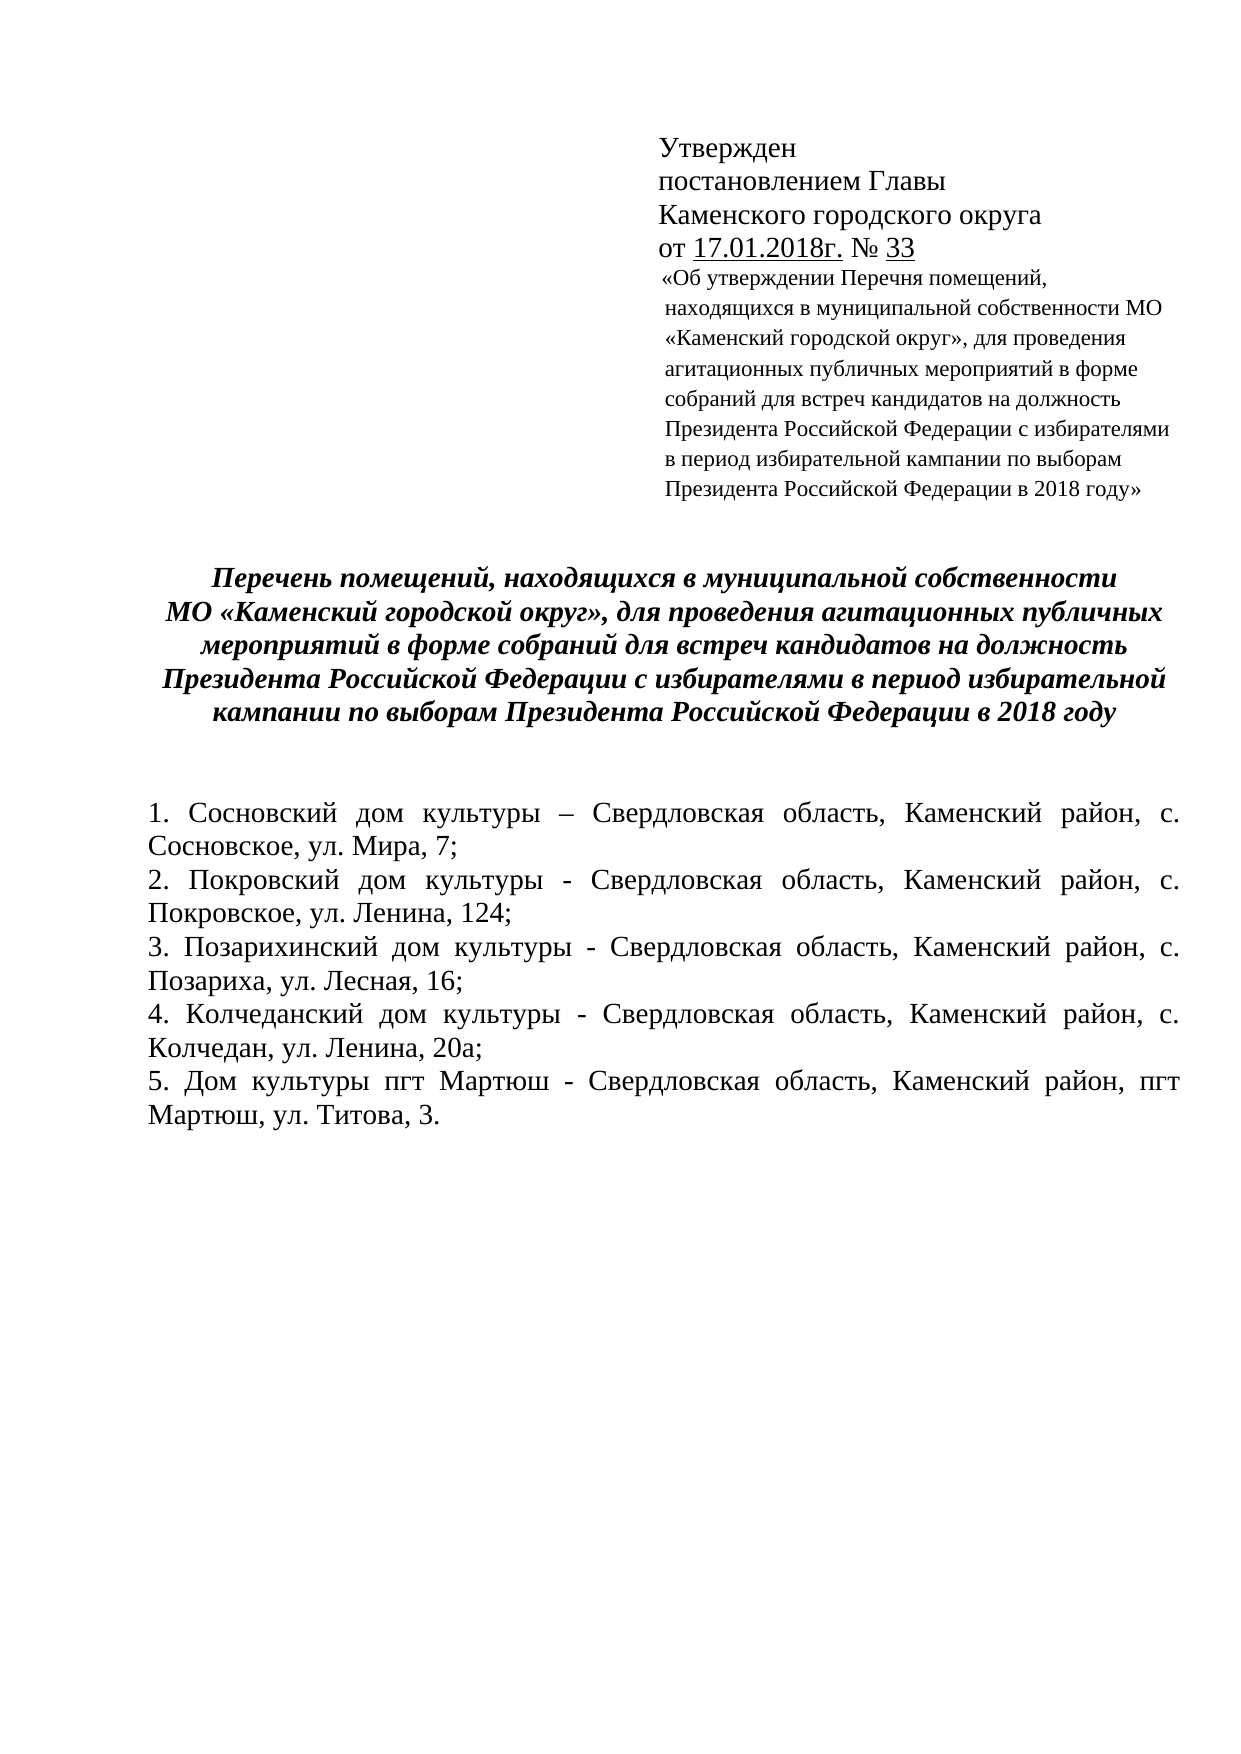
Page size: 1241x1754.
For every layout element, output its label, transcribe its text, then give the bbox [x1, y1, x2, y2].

text МО «Каменский городской округ», для проведения агитационных публичных мероприятий в форме собраний для встреч кандидатов на должность Президента Российской Федерации с избирателями в период избирательной кампании по выборам Президента Российской Федерации в 2018 году [148, 594, 1181, 728]
text 3. Позарихинский дом культуры - Свердловская область, Каменский район, с. Позариха, ул. Лесная, 16; [148, 929, 1181, 996]
text 2. Покровский дом культуры - Свердловская область, Каменский район, с. Покровское, ул. Ленина, 124; [148, 862, 1181, 929]
text «Об утверждении Перечня помещений, находящихся в муниципальной собственности МО «Каменский городской округ», для проведения агитационных публичных мероприятий в форме собраний для встреч кандидатов на должность Президента Российской Федерации с избирателями в период избирательной кампании по выборам Президента Российской Федерации в 2018 году» [650, 264, 1181, 502]
text Перечень помещений, находящихся в муниципальной собственности [148, 560, 1181, 594]
text от 17.01.2018г. № 33 [148, 231, 1181, 264]
text 1. Сосновский дом культуры – Свердловская область, Каменский район, с. Сосновское, ул. Мира, 7; [148, 795, 1181, 862]
text Утвержден [148, 130, 1181, 163]
text 4. Колчеданский дом культуры - Свердловская область, Каменский район, с. Колчедан, ул. Ленина, 20а; [148, 996, 1181, 1063]
text постановлением Главы [148, 163, 1181, 197]
text Каменского городского округа [148, 197, 1181, 231]
text 5. Дом культуры пгт Мартюш - Свердловская область, Каменский район, пгт Мартюш, ул. Титова, 3. [148, 1063, 1181, 1130]
